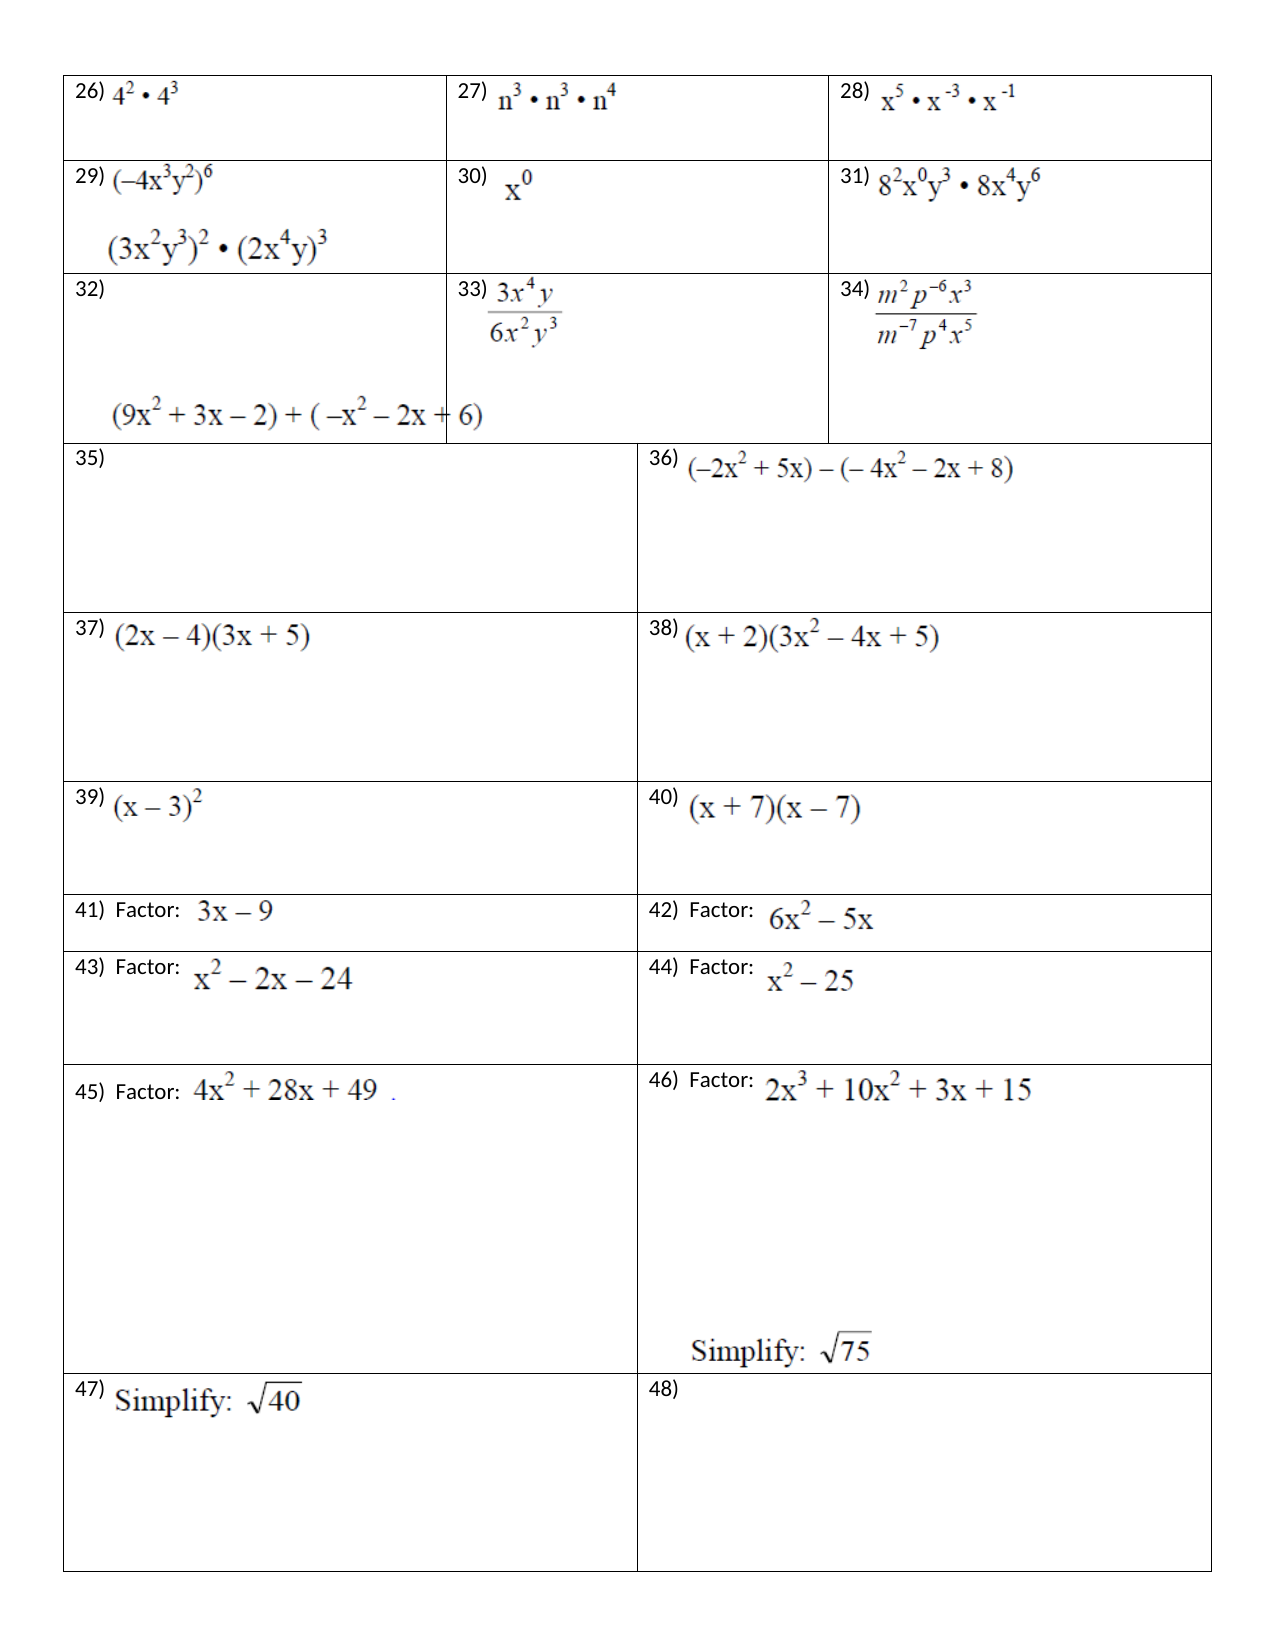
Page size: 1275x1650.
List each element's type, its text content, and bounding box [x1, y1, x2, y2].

table_cell 34) [829, 274, 1211, 442]
table_cell 32) [64, 274, 446, 442]
table_cell 30) [447, 161, 828, 273]
table_cell 47) [64, 1374, 637, 1571]
table_cell 41) Factor: [64, 895, 637, 951]
table_cell 26) [64, 76, 446, 160]
table_cell 31) [829, 161, 1211, 273]
table_cell 43) Factor: [64, 952, 637, 1064]
table_cell 39) [64, 782, 637, 894]
table_cell 40) [638, 782, 1211, 894]
table_cell 35) [64, 444, 637, 612]
table_cell 45) Factor: [64, 1065, 637, 1373]
table_cell 28) [829, 76, 1211, 160]
table_cell 36) [638, 444, 1211, 612]
table_cell 27) [447, 76, 828, 160]
table_cell 48) [638, 1374, 1211, 1571]
table_cell 46) Factor: [638, 1065, 1211, 1373]
table_cell 42) Factor: [638, 895, 1211, 951]
table_cell 29) [64, 161, 446, 273]
table_cell 37) [64, 613, 637, 781]
table_cell 33) [447, 274, 828, 442]
table_cell 44) Factor: [638, 952, 1211, 1064]
table_cell 38) [638, 613, 1211, 781]
picture [191, 1065, 398, 1100]
